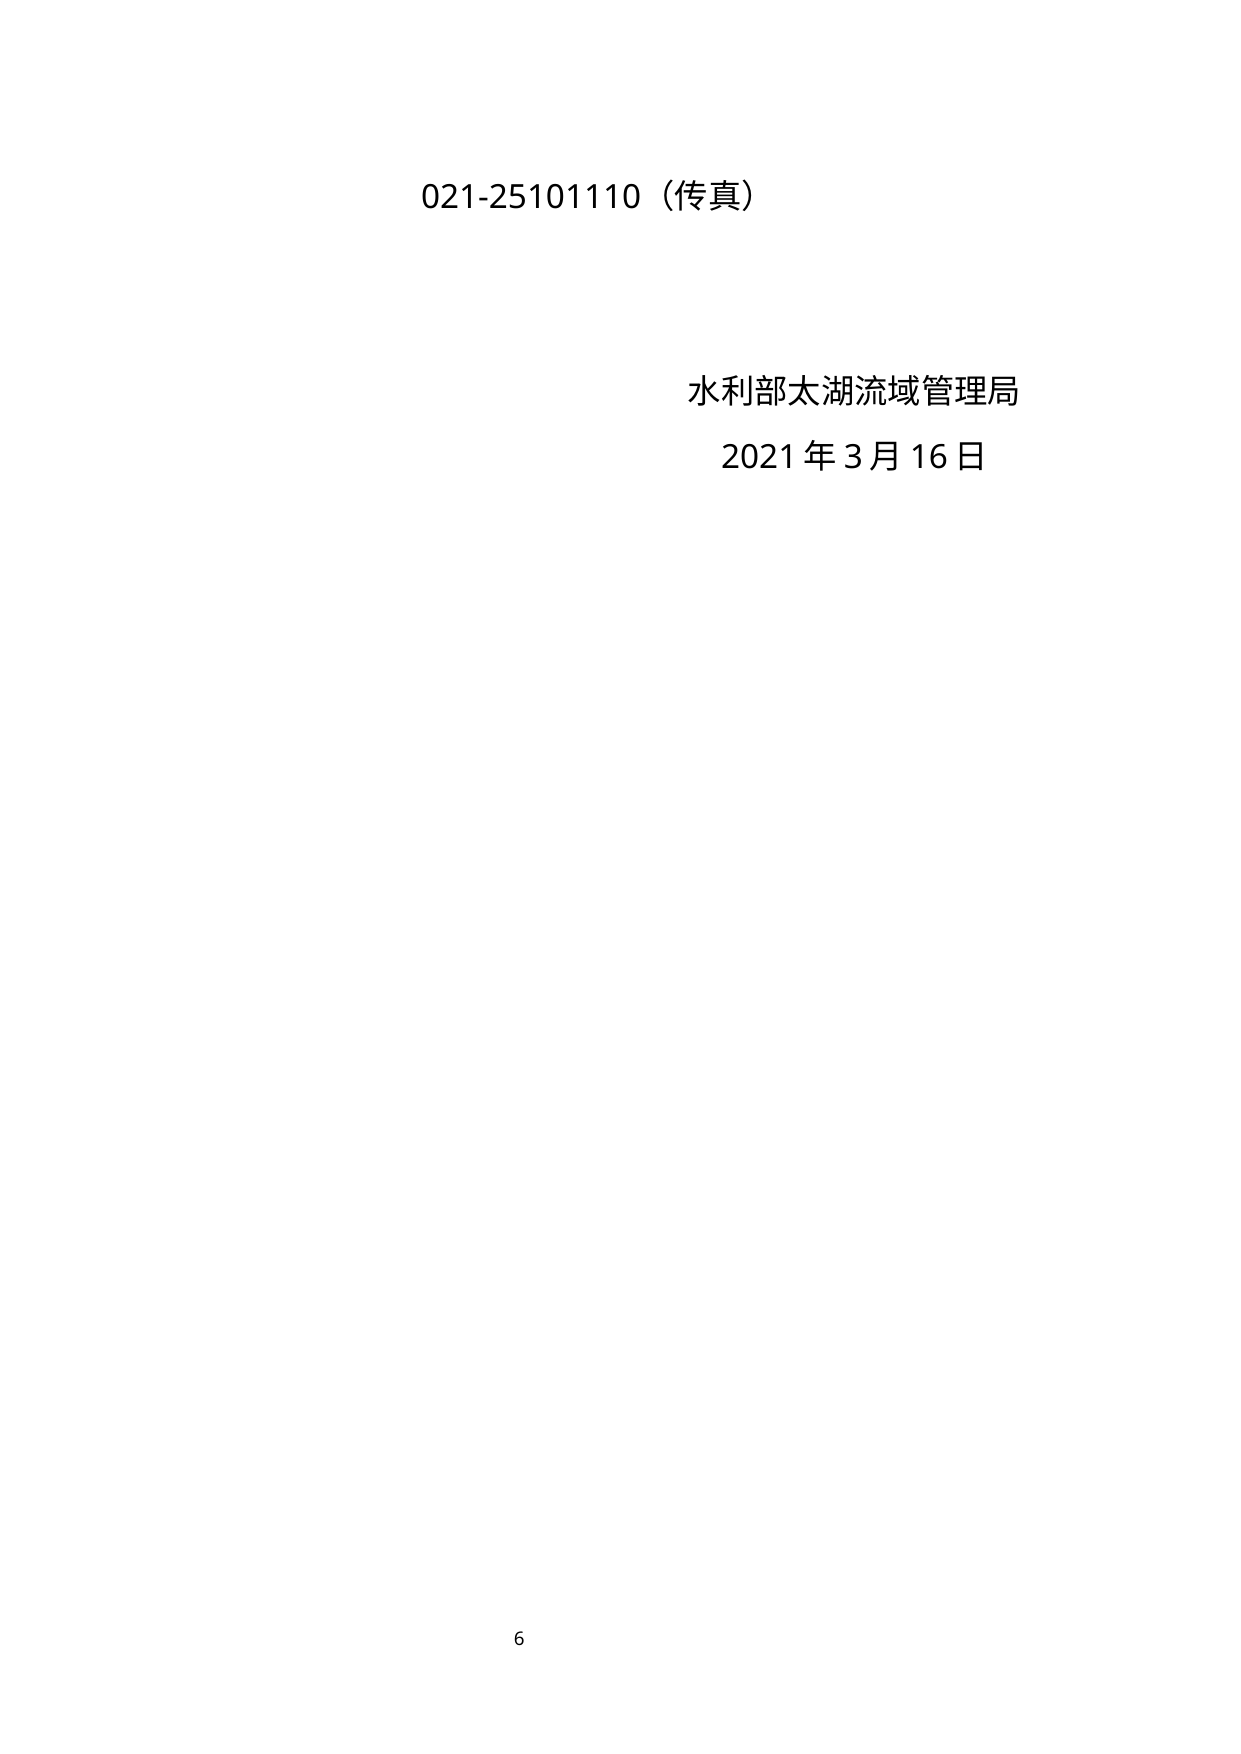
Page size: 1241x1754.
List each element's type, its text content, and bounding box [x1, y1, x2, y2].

text 021-25101110（传真） [187, 162, 1053, 227]
text 2021年3月16日 [187, 422, 1053, 487]
text 水利部太湖流域管理局 [187, 357, 1053, 422]
